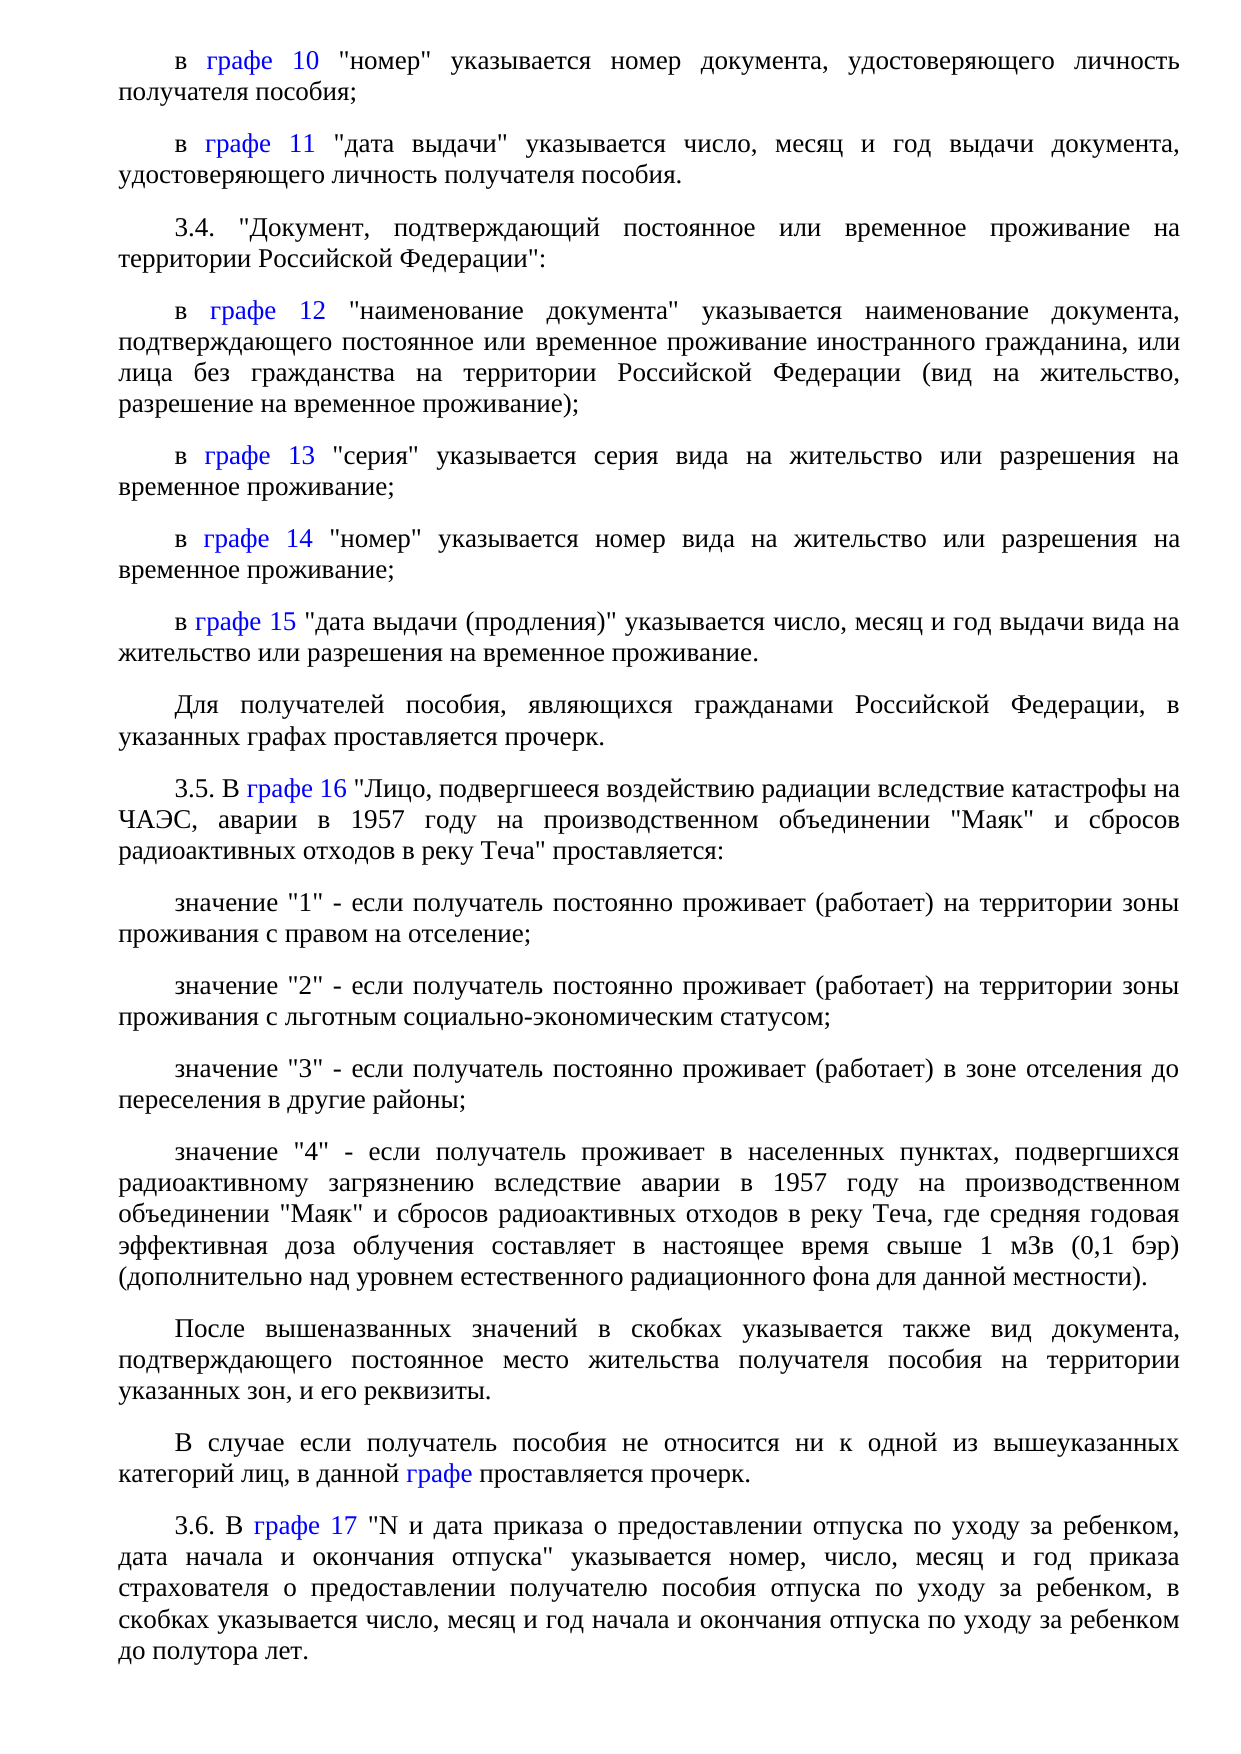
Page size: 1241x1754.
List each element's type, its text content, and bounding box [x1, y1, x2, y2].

text значение "1" - если получатель постоянно проживает (работает) на территории зоны проживания с правом на отселение; [118, 886, 1181, 948]
text в графе 11 "дата выдачи" указывается число, месяц и год выдачи документа, удостоверяющего личность получателя пособия. [118, 127, 1181, 190]
text в графе 13 "серия" указывается серия вида на жительство или разрешения на временное проживание; [118, 439, 1181, 501]
text значение "2" - если получатель постоянно проживает (работает) на территории зоны проживания с льготным социально-экономическим статусом; [118, 969, 1181, 1031]
text значение "4" - если получатель проживает в населенных пунктах, подвергшихся радиоактивному загрязнению вследствие аварии в 1957 году на производственном объединении "Маяк" и сбросов радиоактивных отходов в реку Теча, где средняя годовая эффективная доза облучения составляет в настоящее время свыше 1 мЗв (0,1 бэр) (дополнительно над уровнем естественного радиационного фона для данной местности). [118, 1135, 1181, 1291]
text в графе 10 "номер" указывается номер документа, удостоверяющего личность получателя пособия; [118, 44, 1181, 107]
text значение "3" - если получатель постоянно проживает (работает) в зоне отселения до переселения в другие районы; [118, 1052, 1181, 1114]
text Для получателей пособия, являющихся гражданами Российской Федерации, в указанных графах проставляется прочерк. [118, 688, 1181, 751]
text 3.6. В графе 17 "N и дата приказа о предоставлении отпуска по уходу за ребенком, дата начала и окончания отпуска" указывается номер, число, месяц и год приказа страхователя о предоставлении получателю пособия отпуска по уходу за ребенком, в скобках указывается число, месяц и год начала и окончания отпуска по уходу за ребенком до полутора лет. [118, 1509, 1181, 1665]
text 3.5. В графе 16 "Лицо, подвергшееся воздействию радиации вследствие катастрофы на ЧАЭС, аварии в 1957 году на производственном объединении "Маяк" и сбросов радиоактивных отходов в реку Теча" проставляется: [118, 772, 1181, 865]
text в графе 14 "номер" указывается номер вида на жительство или разрешения на временное проживание; [118, 522, 1181, 584]
text 3.4. "Документ, подтверждающий постоянное или временное проживание на территории Российской Федерации": [118, 211, 1181, 273]
text в графе 15 "дата выдачи (продления)" указывается число, месяц и год выдачи вида на жительство или разрешения на временное проживание. [118, 605, 1181, 668]
text В случае если получатель пособия не относится ни к одной из вышеуказанных категорий лиц, в данной графе проставляется прочерк. [118, 1426, 1181, 1488]
text После вышеназванных значений в скобках указывается также вид документа, подтверждающего постоянное место жительства получателя пособия на территории указанных зон, и его реквизиты. [118, 1312, 1181, 1405]
text в графе 12 "наименование документа" указывается наименование документа, подтверждающего постоянное или временное проживание иностранного гражданина, или лица без гражданства на территории Российской Федерации (вид на жительство, разрешение на временное проживание); [118, 294, 1181, 418]
